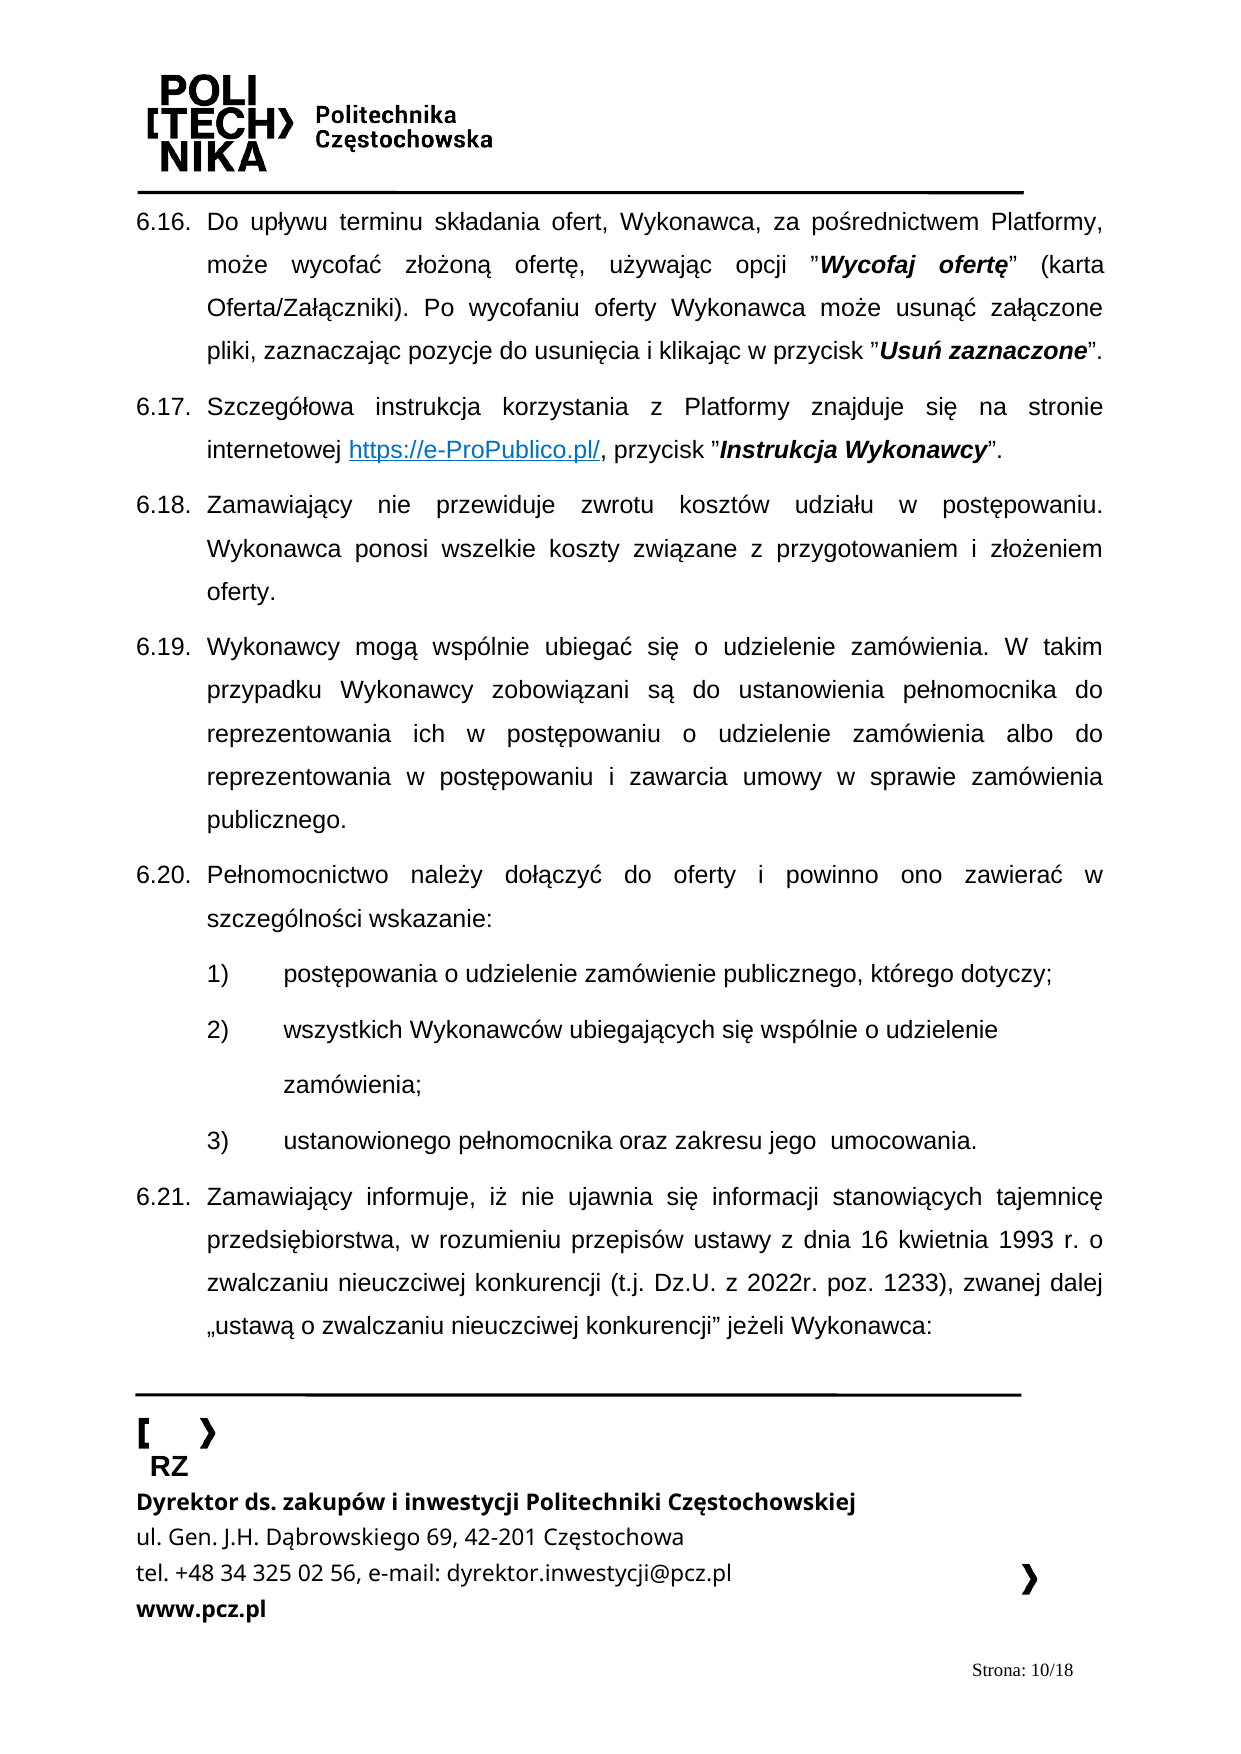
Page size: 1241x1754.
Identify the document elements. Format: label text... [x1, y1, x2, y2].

subtitle Zamawiający nie przewiduje zwrotu kosztów udziału w postępowaniu. Wykonawca ponosi wszelkie koszty związane z przygotowaniem i złożeniem oferty. [136, 491, 1104, 606]
subtitle Wykonawcy mogą wspólnie ubiegać się o udzielenie zamówienia. W takim przypadku Wykonawcy zobowiązani są do ustanowienia pełnomocnika do reprezentowania ich w postępowaniu o udzielenie zamówienia albo do reprezentowania w postępowaniu i zawarcia umowy w sprawie zamówienia publicznego. [136, 632, 1104, 834]
subtitle zamówienia; [207, 1071, 1104, 1099]
picture [1021, 1549, 1038, 1617]
subtitle 1) postępowania o udzielenie zamówienie publicznego, którego dotyczy; [207, 959, 1104, 988]
subtitle 3) ustanowionego pełnomocnika oraz zakresu jego umocowania. [207, 1126, 1104, 1155]
subtitle Zamawiający informuje, iż nie ujawnia się informacji stanowiących tajemnicę przedsiębiorstwa, w rozumieniu przepisów ustawy z dnia 16 kwietnia 1993 r. o zwalczaniu nieuczciwej konkurencji (t.j. Dz.U. z 2022r. poz. 1233), zwanej dalej „ustawą o zwalczaniu nieuczciwej konkurencji” jeżeli Wykonawca: [136, 1182, 1104, 1340]
subtitle 2) wszystkich Wykonawców ubiegających się wspólnie o udzielenie [207, 1015, 1104, 1044]
picture [199, 1404, 216, 1471]
subtitle Do upływu terminu składania ofert, Wykonawca, za pośrednictwem Platformy, może wycofać złożoną ofertę, używając opcji ”Wycofaj ofertę” (karta Oferta/Załączniki). Po wycofaniu oferty Wykonawca może usunąć załączone pliki, zaznaczając pozycje do usunięcia i klikając w przycisk ”Usuń zaznaczone”. [136, 207, 1104, 365]
picture [117, 1402, 150, 1463]
subtitle Pełnomocnictwo należy dołączyć do oferty i powinno ono zawierać w szczególności wskazanie: [136, 861, 1104, 932]
subtitle Szczegółowa instrukcja korzystania z Platformy znajduje się na stronie internetowej https://e-ProPublico.pl/, przycisk ”Instrukcja Wykonawcy”. [136, 392, 1104, 464]
picture [134, 62, 523, 180]
